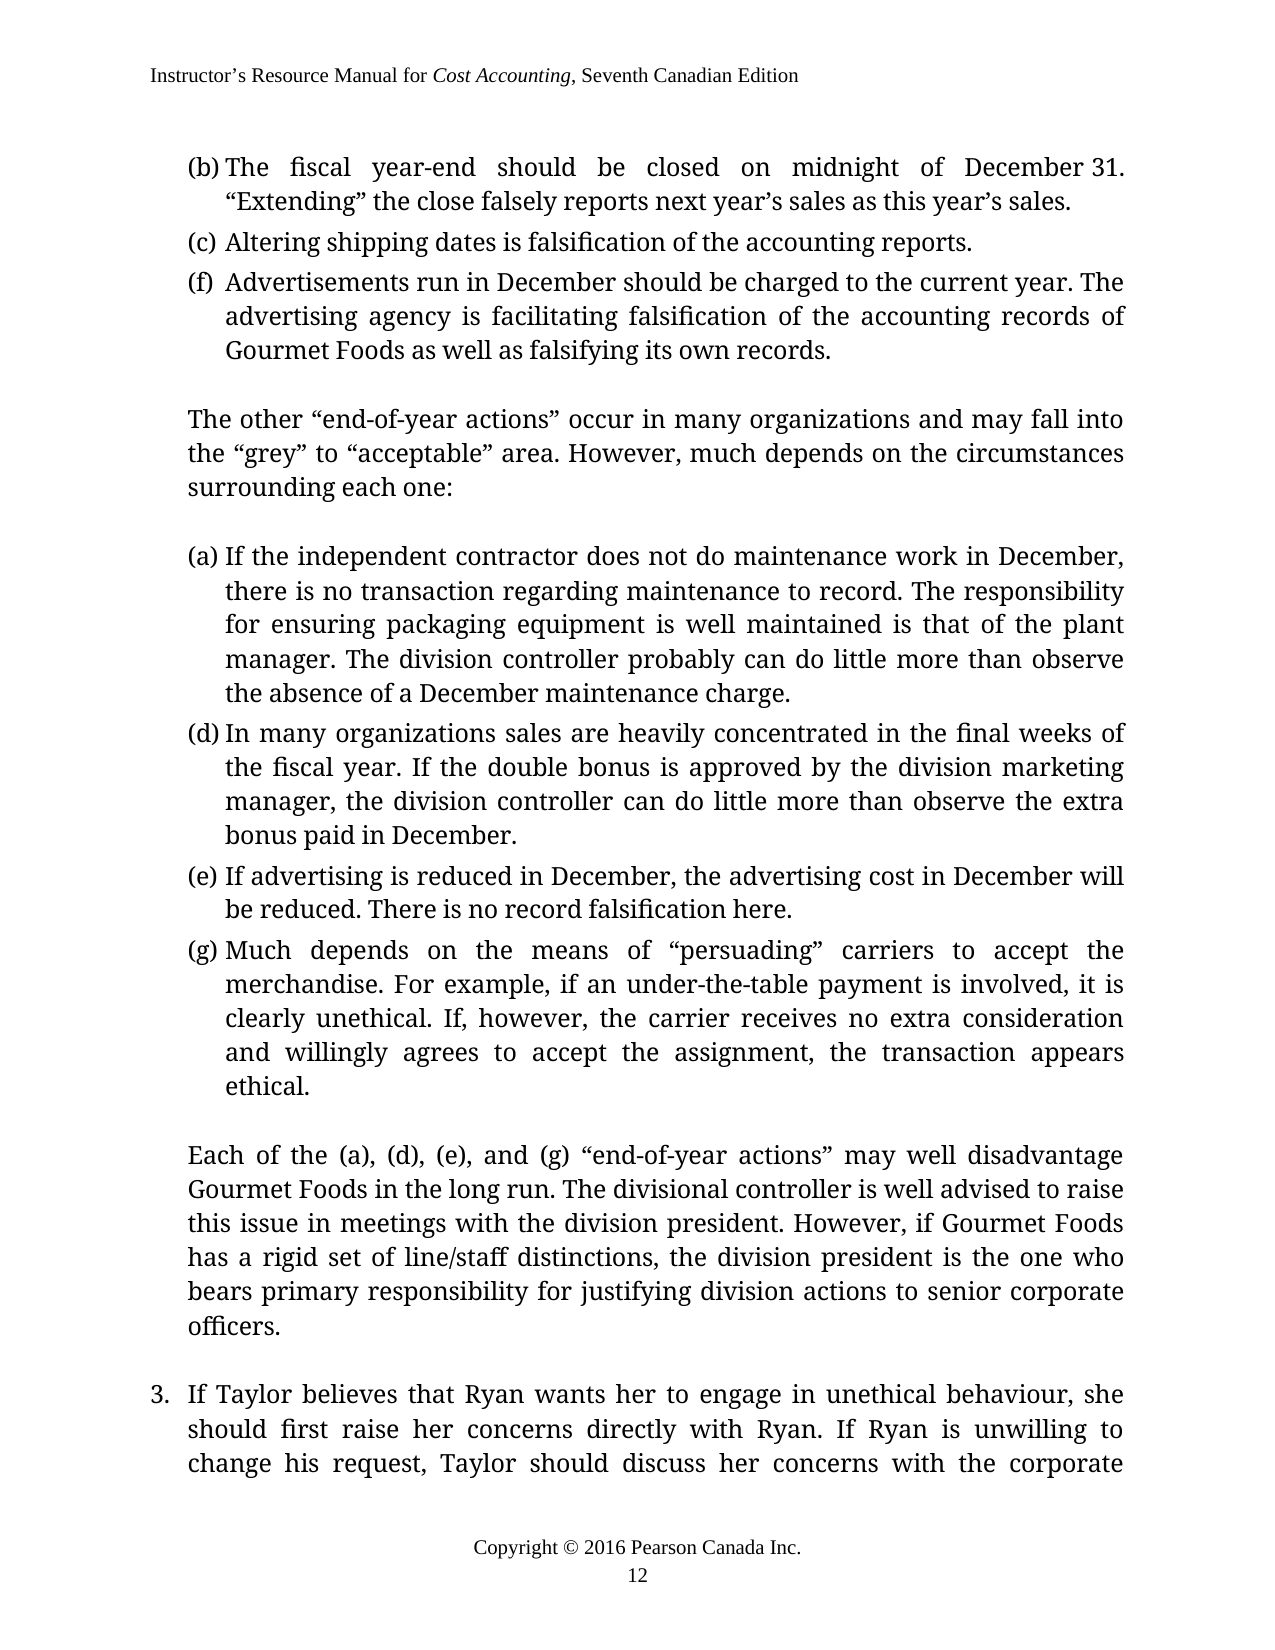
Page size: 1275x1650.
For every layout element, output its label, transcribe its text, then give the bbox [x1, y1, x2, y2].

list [150, 1377, 1125, 1479]
list (e) If advertising is reduced in December, the advertising cost in December will be reduced. There is no record falsification here. [187, 858, 1125, 926]
list (g) Much depends on the means of “persuading” carriers to accept the merchandise. For example, if an under-the-table payment is involved, it is clearly unethical. If, however, the carrier receives no extra consideration and willingly agrees to accept the assignment, the transaction appears ethical. [187, 932, 1125, 1103]
list (b) The fiscal year-end should be closed on midnight of December 31. “Extending” the close falsely reports next year’s sales as this year’s sales. [187, 150, 1125, 218]
list Each of the (a), (d), (e), and (g) “end-of-year actions” may well disadvantage Gourmet Foods in the long run. The divisional controller is well advised to raise this issue in meetings with the division president. However, if Gourmet Foods has a rigid set of line/staff distinctions, the division president is the one who bears primary responsibility for justifying division actions to senior corporate officers. [187, 1138, 1125, 1342]
list The other “end-of-year actions” occur in many organizations and may fall into the “grey” to “acceptable” area. However, much depends on the circumstances surrounding each one: [187, 402, 1125, 504]
list (f) Advertisements run in December should be charged to the current year. The advertising agency is facilitating falsification of the accounting records of Gourmet Foods as well as falsifying its own records. [187, 265, 1125, 367]
list (c) Altering shipping dates is falsification of the accounting reports. [187, 224, 1125, 258]
list (d) In many organizations sales are heavily concentrated in the final weeks of the fiscal year. If the double bonus is approved by the division marketing manager, the division controller can do little more than observe the extra bonus paid in December. [187, 716, 1125, 852]
list (a) If the independent contractor does not do maintenance work in December, there is no transaction regarding maintenance to record. The responsibility for ensuring packaging equipment is well maintained is that of the plant manager. The division controller probably can do little more than observe the absence of a December maintenance charge. [187, 539, 1125, 709]
